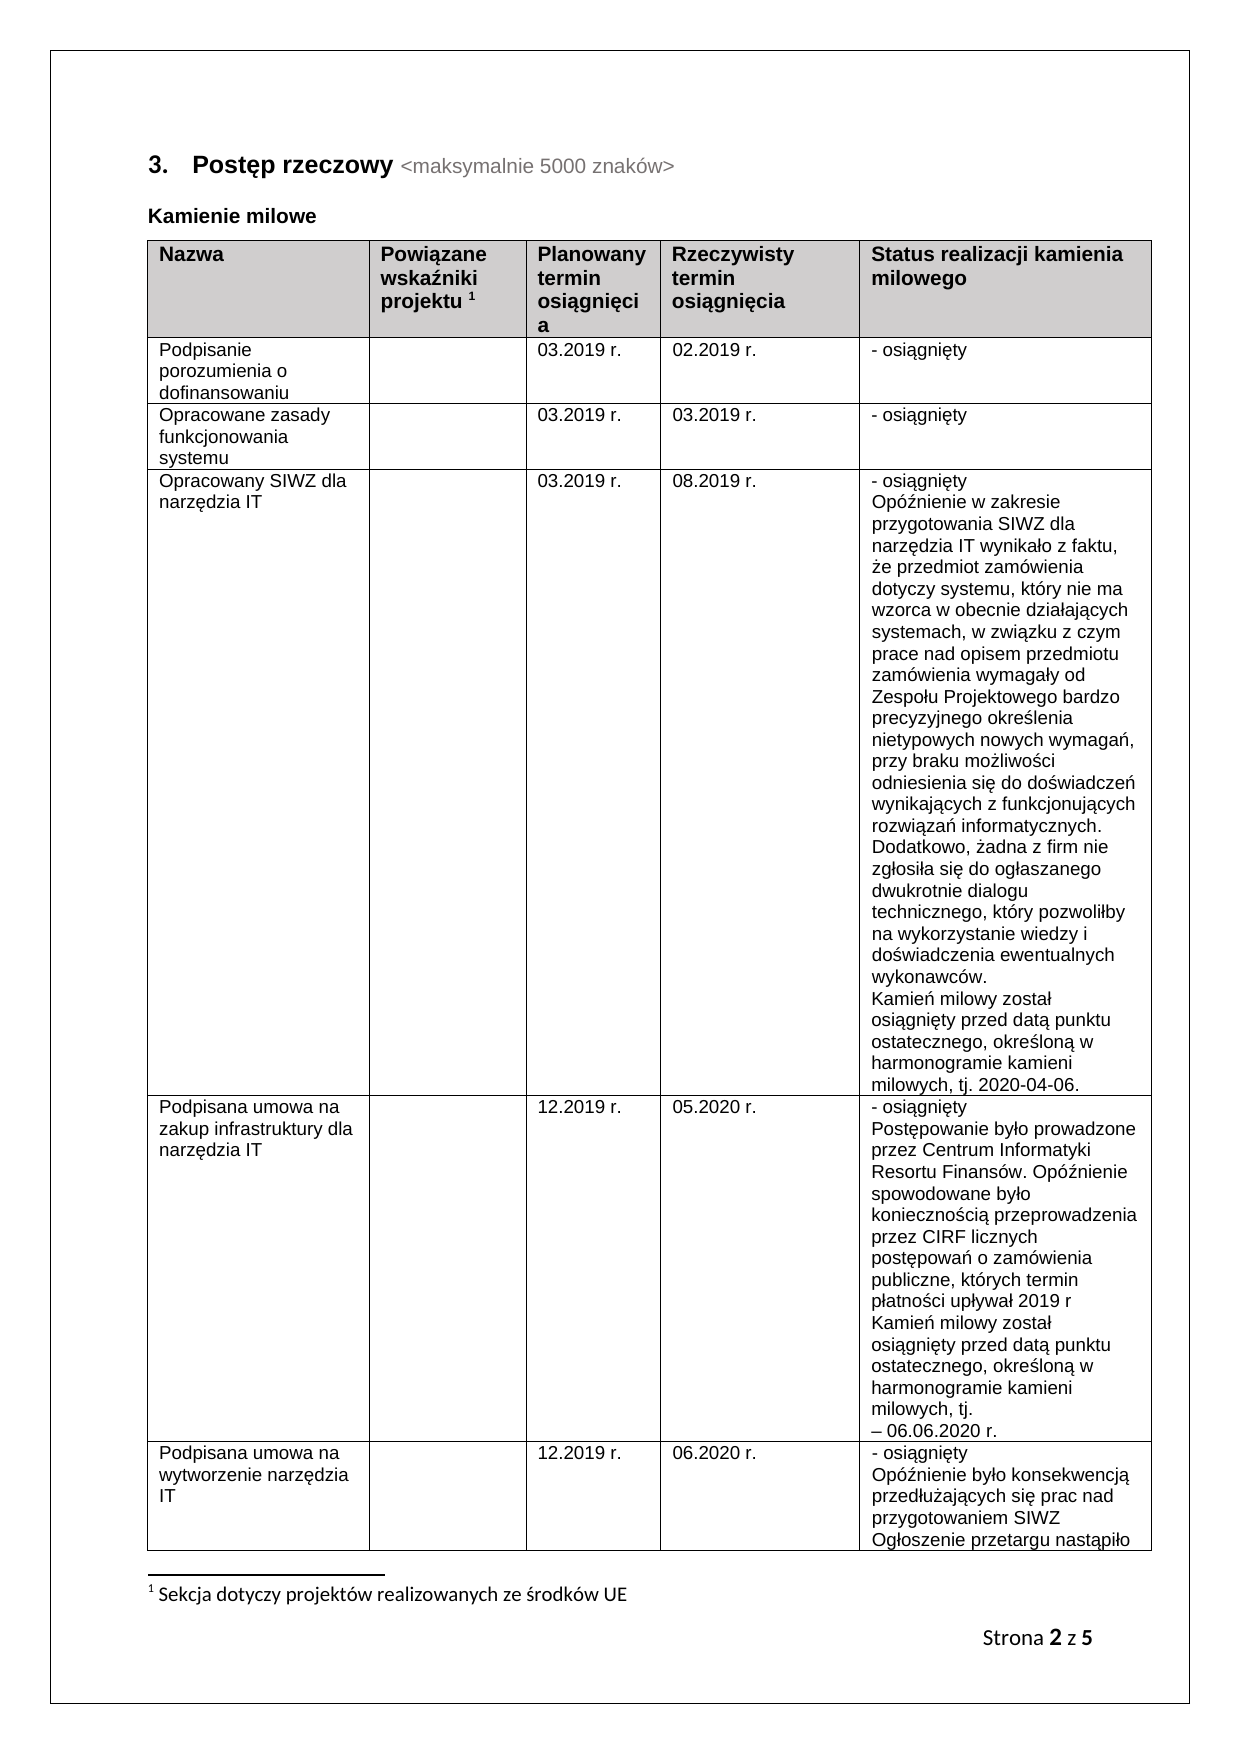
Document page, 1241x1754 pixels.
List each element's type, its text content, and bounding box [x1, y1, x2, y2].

table_header Nazwa [148, 241, 369, 337]
table_cell 05.2020 r. [661, 1096, 859, 1441]
table_cell - osiągnięty Postępowanie było prowadzone przez Centrum Informatyki Resortu Finansów. Opóźnienie spowodowane było koniecznością przeprowadzenia przez CIRF licznych postępowań o zamówienia publiczne, których termin płatności upływał 2019 r Kamień milowy został osiągnięty przed datą punktu ostatecznego, określoną w harmonogramie kamieni milowych, tj. – 06.06.2020 r. [860, 1096, 1151, 1441]
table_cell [148, 1442, 369, 1550]
table_cell 03.2019 r. [527, 338, 660, 403]
table_cell Podpisanie porozumienia o dofinansowaniu [148, 338, 369, 403]
table_header Rzeczywisty termin osiągnięcia [661, 241, 859, 337]
table_cell 03.2019 r. [661, 404, 859, 469]
text Kamienie milowe [148, 204, 1093, 228]
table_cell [860, 1442, 1151, 1550]
table_header Status realizacji kamienia milowego [860, 241, 1151, 337]
table_cell 03.2019 r. [527, 470, 660, 1095]
table_cell [370, 338, 526, 403]
table_cell Podpisana umowa na zakup infrastruktury dla narzędzia IT [148, 1096, 369, 1441]
table_header Powiązane wskaźniki projektu [370, 241, 526, 337]
table_cell - osiągnięty [860, 338, 1151, 403]
table_cell 03.2019 r. [527, 404, 660, 469]
table_cell [370, 470, 526, 1095]
table_header Planowany termin osiągnięcia [527, 241, 660, 337]
table_cell [370, 404, 526, 469]
table_cell - osiągnięty [860, 404, 1151, 469]
subtitle Postęp rzeczowy <maksymalnie 5000 znaków> [148, 147, 1093, 181]
table_cell Opracowane zasady funkcjonowania systemu [148, 404, 369, 469]
table_cell [370, 1442, 526, 1550]
table_cell 02.2019 r. [661, 338, 859, 403]
table_cell - osiągnięty Opóźnienie w zakresie przygotowania SIWZ dla narzędzia IT wynikało z faktu, że przedmiot zamówienia dotyczy systemu, który nie ma wzorca w obecnie działających systemach, w związku z czym prace nad opisem przedmiotu zamówienia wymagały od Zespołu Projektowego bardzo precyzyjnego określenia nietypowych nowych wymagań, przy braku możliwości odniesienia się do doświadczeń wynikających z funkcjonujących rozwiązań informatycznych. Dodatkowo, żadna z firm nie zgłosiła się do ogłaszanego dwukrotnie dialogu technicznego, który pozwoliłby na wykorzystanie wiedzy i doświadczenia ewentualnych wykonawców. Kamień milowy został osiągnięty przed datą punktu ostatecznego, określoną w harmonogramie kamieni milowych, tj. 2020-04-06. [860, 470, 1151, 1095]
table_cell 08.2019 r. [661, 470, 859, 1095]
table_cell 12.2019 r. [527, 1442, 660, 1550]
table_cell 06.2020 r. [661, 1442, 859, 1550]
table_cell Opracowany SIWZ dla narzędzia IT [148, 470, 369, 1095]
table_cell [370, 1096, 526, 1441]
table_cell 12.2019 r. [527, 1096, 660, 1441]
